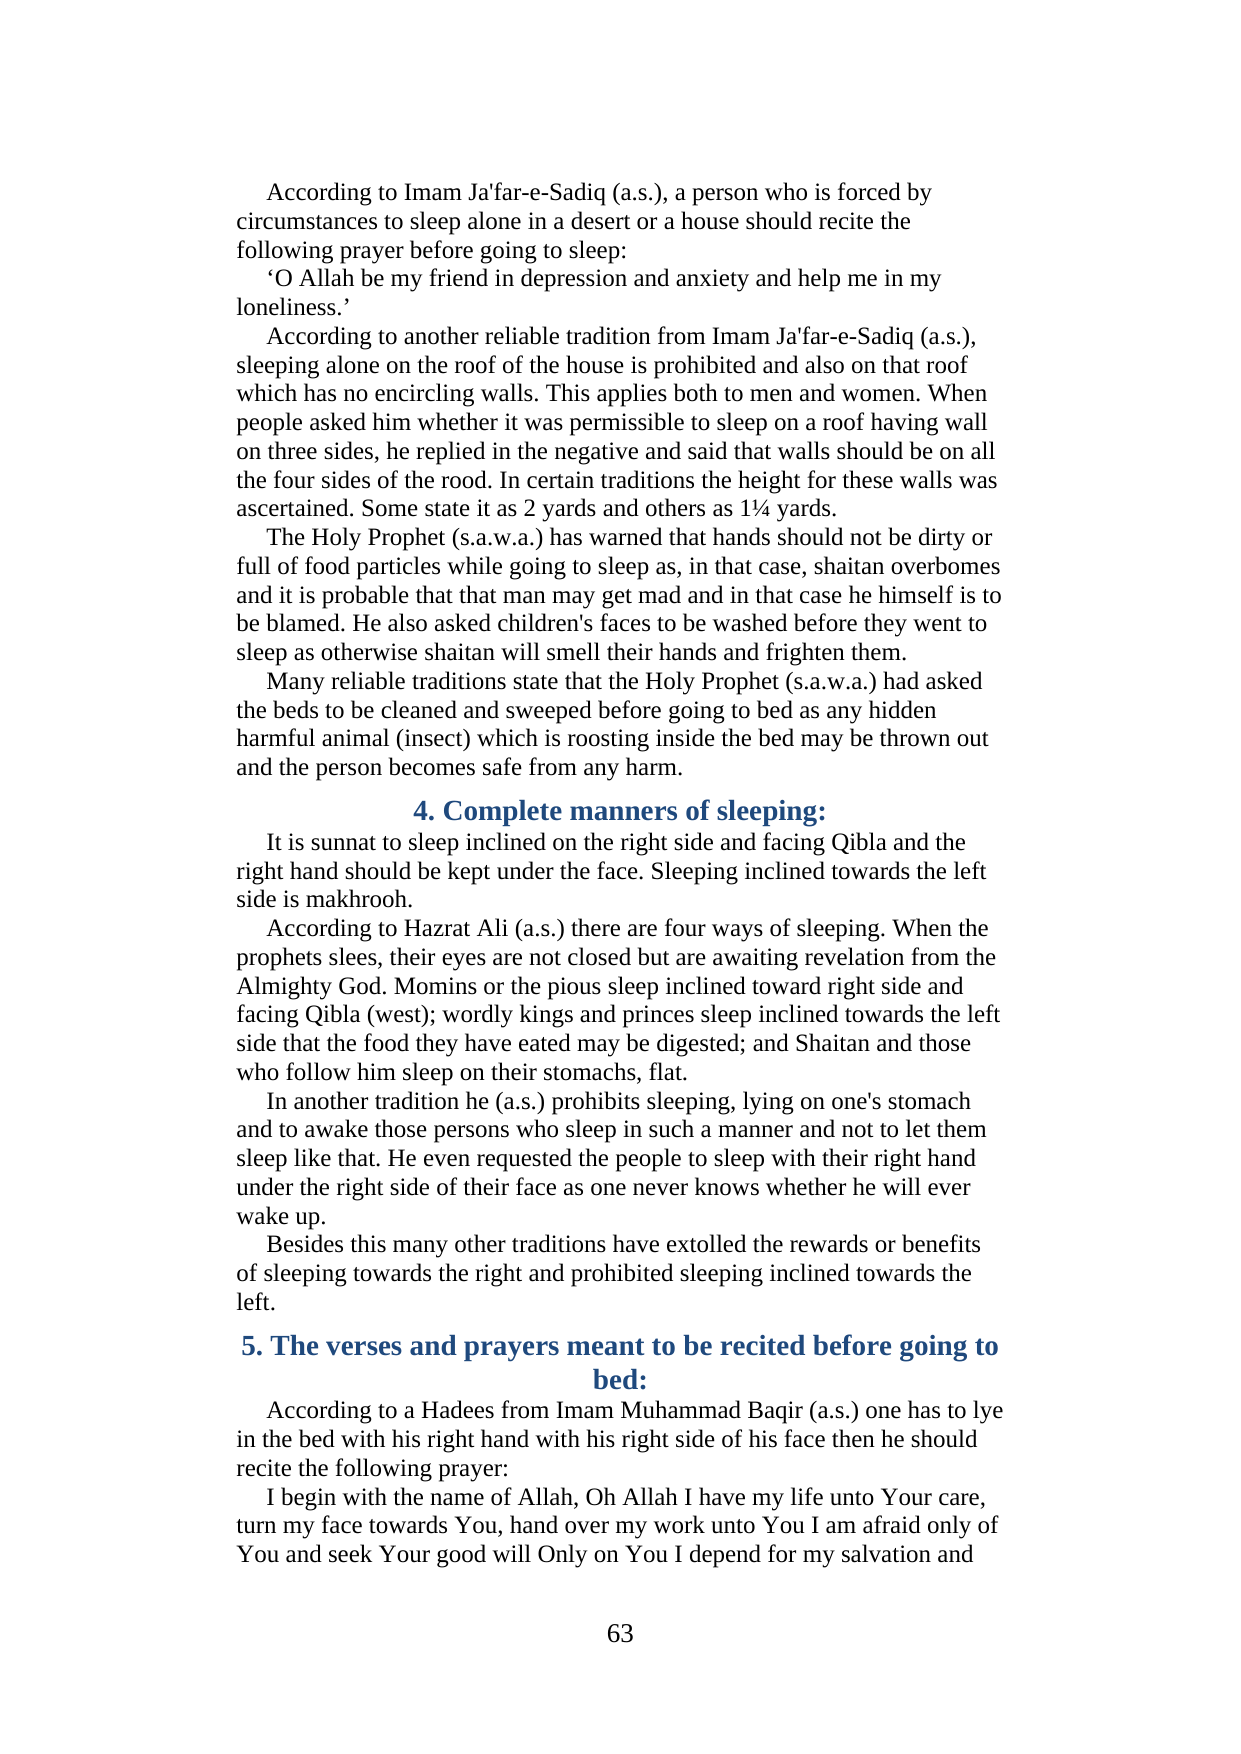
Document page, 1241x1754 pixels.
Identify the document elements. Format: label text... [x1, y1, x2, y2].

text Besides this many other traditions have extolled the rewards or benefits of sleeping towards the right and prohibited sleeping inclined towards the left. [236, 1229, 1004, 1316]
text According to another reliable tradition from Imam Ja'far-e-Sadiq (a.s.), sleeping alone on the roof of the house is prohibited and also on that roof which has no encircling walls. This applies both to men and women. When people asked him whether it was permissible to sleep on a roof having wall on three sides, he replied in the negative and said that walls should be on all the four sides of the rood. In certain traditions the height for these walls was ascertained. Some state it as 2 yards and others as 1¼ yards. [236, 321, 1004, 522]
subtitle 4. Complete manners of sleeping: [236, 793, 1004, 827]
text I begin with the name of Allah, Oh Allah I have my life unto Your care, turn my face towards You, hand over my work unto You I am afraid only of You and seek Your good will Only on You I depend for my salvation and [236, 1482, 1004, 1568]
text Many reliable traditions state that the Holy Prophet (s.a.w.a.) had asked the beds to be cleaned and sweeped before going to bed as any hidden harmful animal (insect) which is roosting inside the bed may be thrown out and the person becomes safe from any harm. [236, 666, 1004, 781]
text The Holy Prophet (s.a.w.a.) has warned that hands should not be dirty or full of food particles while going to sleep as, in that case, shaitan overbomes and it is probable that that man may get mad and in that case he himself is to be blamed. He also asked children's faces to be washed before they went to sleep as otherwise shaitan will smell their hands and frighten them. [236, 522, 1004, 666]
text In another tradition he (a.s.) prohibits sleeping, lying on one's stomach and to awake those persons who sleep in such a manner and not to let them sleep like that. He even requested the people to sleep with their right hand under the right side of their face as one never knows whether he will ever wake up. [236, 1086, 1004, 1229]
text According to Hazrat Ali (a.s.) there are four ways of sleeping. When the prophets slees, their eyes are not closed but are awaiting revelation from the Almighty God. Momins or the pious sleep inclined toward right side and facing Qibla (west); wordly kings and princes sleep inclined towards the left side that the food they have eated may be digested; and Shaitan and those who follow him sleep on their stomachs, flat. [236, 913, 1004, 1086]
subtitle 5. The verses and prayers meant to be recited before going to bed: [236, 1328, 1004, 1395]
text According to Imam Ja'far-e-Sadiq (a.s.), a person who is forced by circumstances to sleep alone in a desert or a house should recite the following prayer before going to sleep: [236, 177, 1004, 263]
text It is sunnat to sleep inclined on the right side and facing Qibla and the right hand should be kept under the face. Sleeping inclined towards the left side is makhrooh. [236, 827, 1004, 913]
text According to a Hadees from Imam Muhammad Baqir (a.s.) one has to lye in the bed with his right hand with his right side of his face then he should recite the following prayer: [236, 1395, 1004, 1482]
text ‘O Allah be my friend in depression and anxiety and help me in my loneliness.’ [236, 263, 1004, 321]
